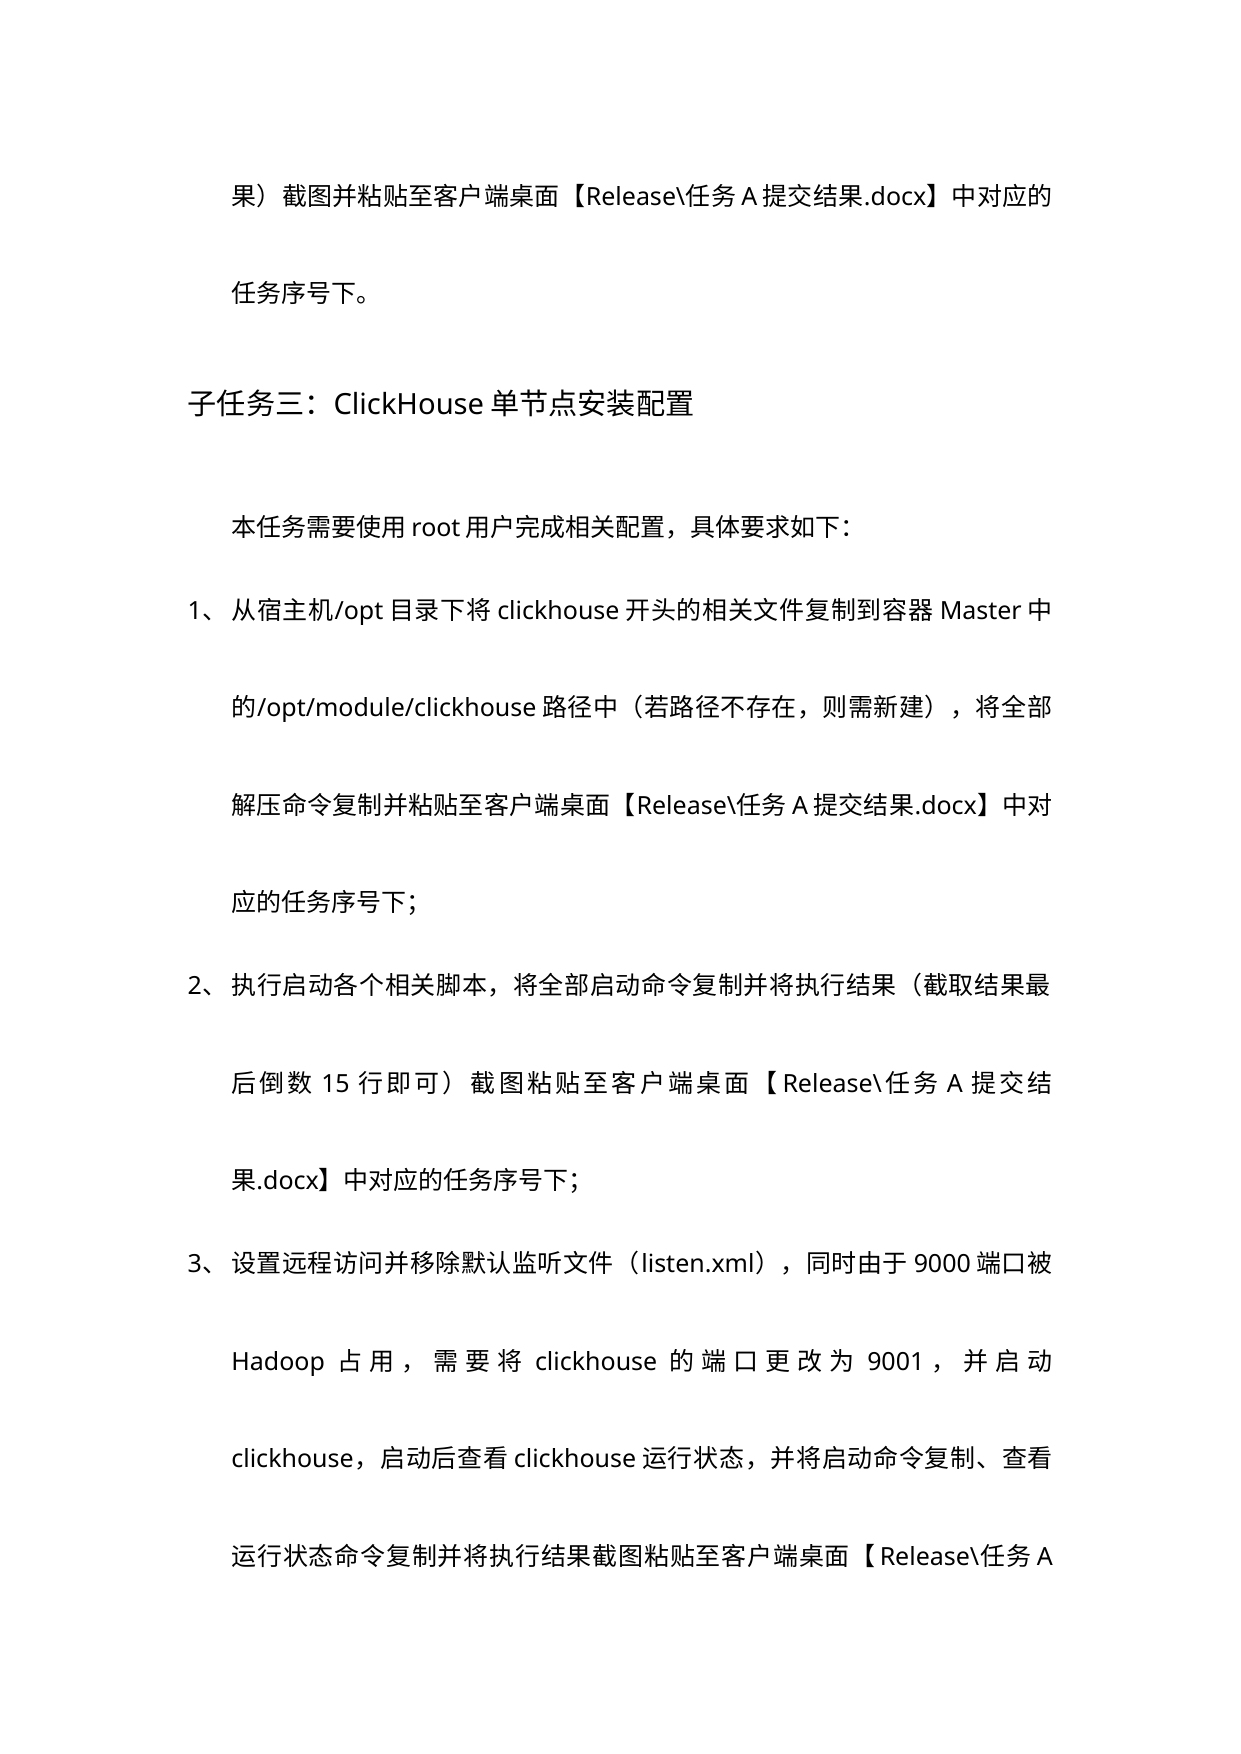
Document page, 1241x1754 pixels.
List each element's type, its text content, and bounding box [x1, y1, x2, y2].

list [187, 1229, 1053, 1587]
list 从宿主机/opt目录下将clickhouse开头的相关文件复制到容器Master中的/opt/module/clickhouse路径中（若路径不存在，则需新建），将全部解压命令复制并粘贴至客户端桌面【Release\任务A提交结果.docx】中对应的任务序号下； [187, 576, 1053, 933]
list 执行启动各个相关脚本，将全部启动命令复制并将执行结果（截取结果最后倒数15行即可）截图粘贴至客户端桌面【Release\任务A提交结果.docx】中对应的任务序号下； [187, 951, 1053, 1211]
subtitle 子任务三：ClickHouse单节点安装配置 [187, 370, 1053, 435]
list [187, 162, 1053, 324]
text 本任务需要使用root用户完成相关配置，具体要求如下： [187, 493, 1053, 558]
